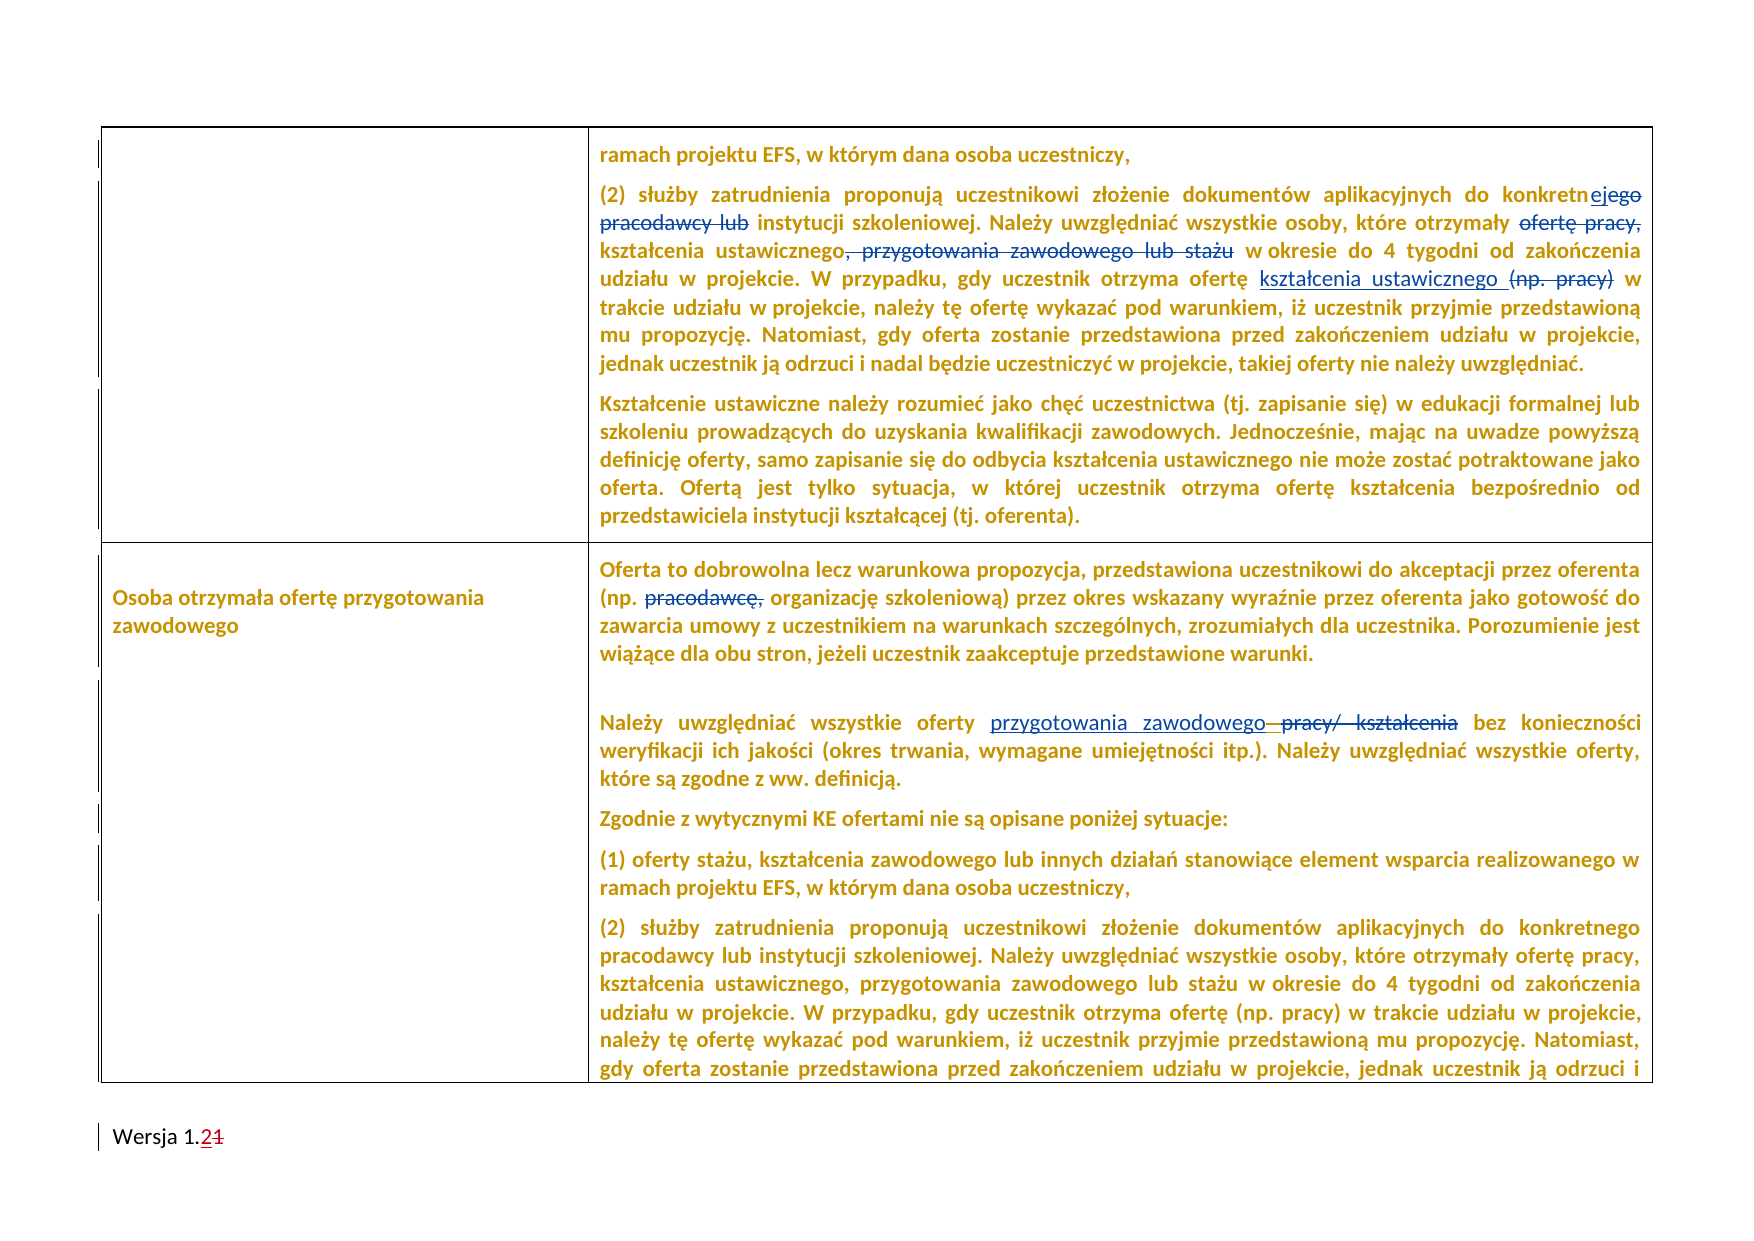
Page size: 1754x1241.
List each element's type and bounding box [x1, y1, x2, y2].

table_cell [102, 543, 588, 1082]
table_cell [589, 543, 1652, 1082]
table_cell [102, 128, 588, 542]
table_cell [589, 128, 1652, 542]
